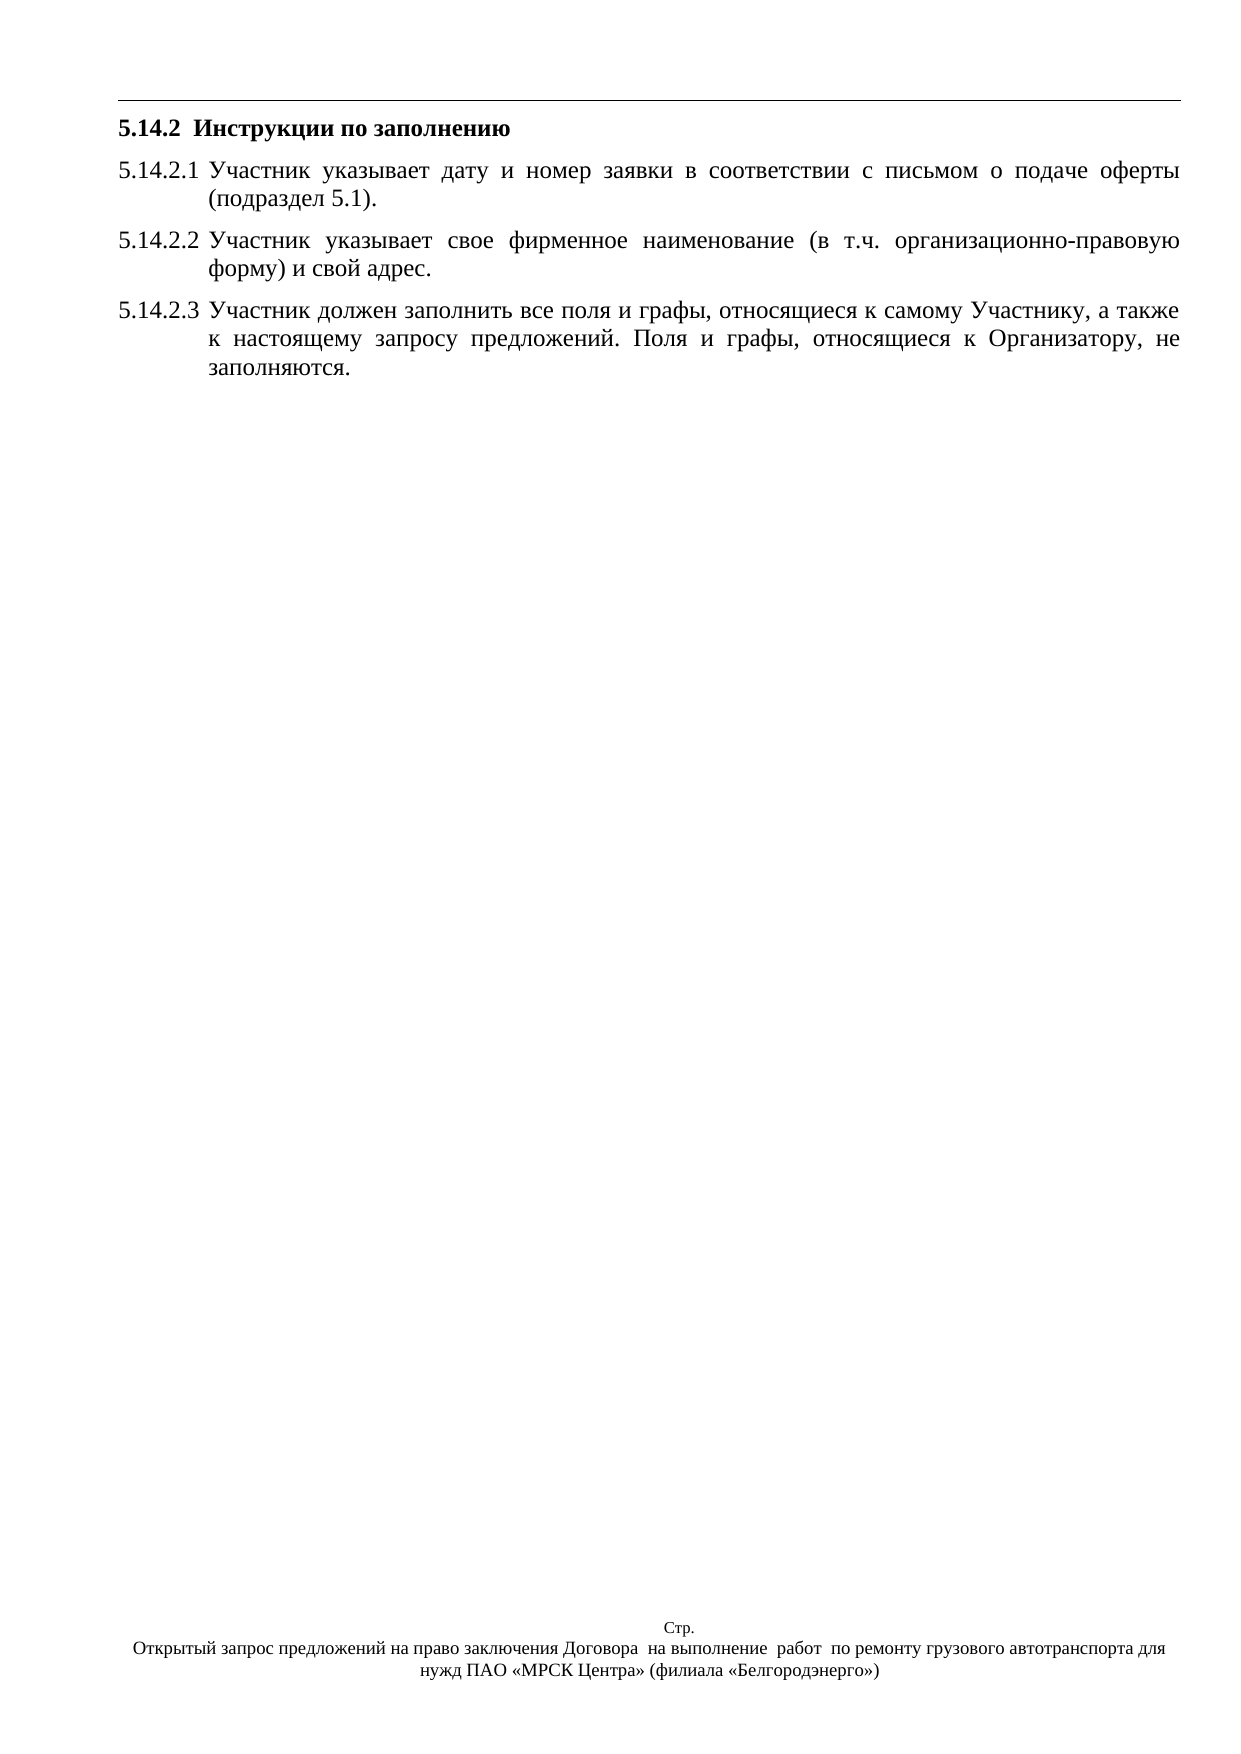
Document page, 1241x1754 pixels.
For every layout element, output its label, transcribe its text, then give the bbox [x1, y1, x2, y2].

list Участник указывает свое фирменное наименование (в т.ч. организационно-правовую форму) и свой адрес. [118, 225, 1181, 282]
list Участник указывает дату и номер заявки в соответствии с письмом о подаче оферты (подраздел 5.1). [118, 155, 1181, 212]
list Участник должен заполнить все поля и графы, относящиеся к самому Участнику, а также к настоящему запросу предложений. Поля и графы, относящиеся к Организатору, не заполняются. [118, 295, 1181, 381]
subtitle Инструкции по заполнению [118, 113, 1181, 142]
